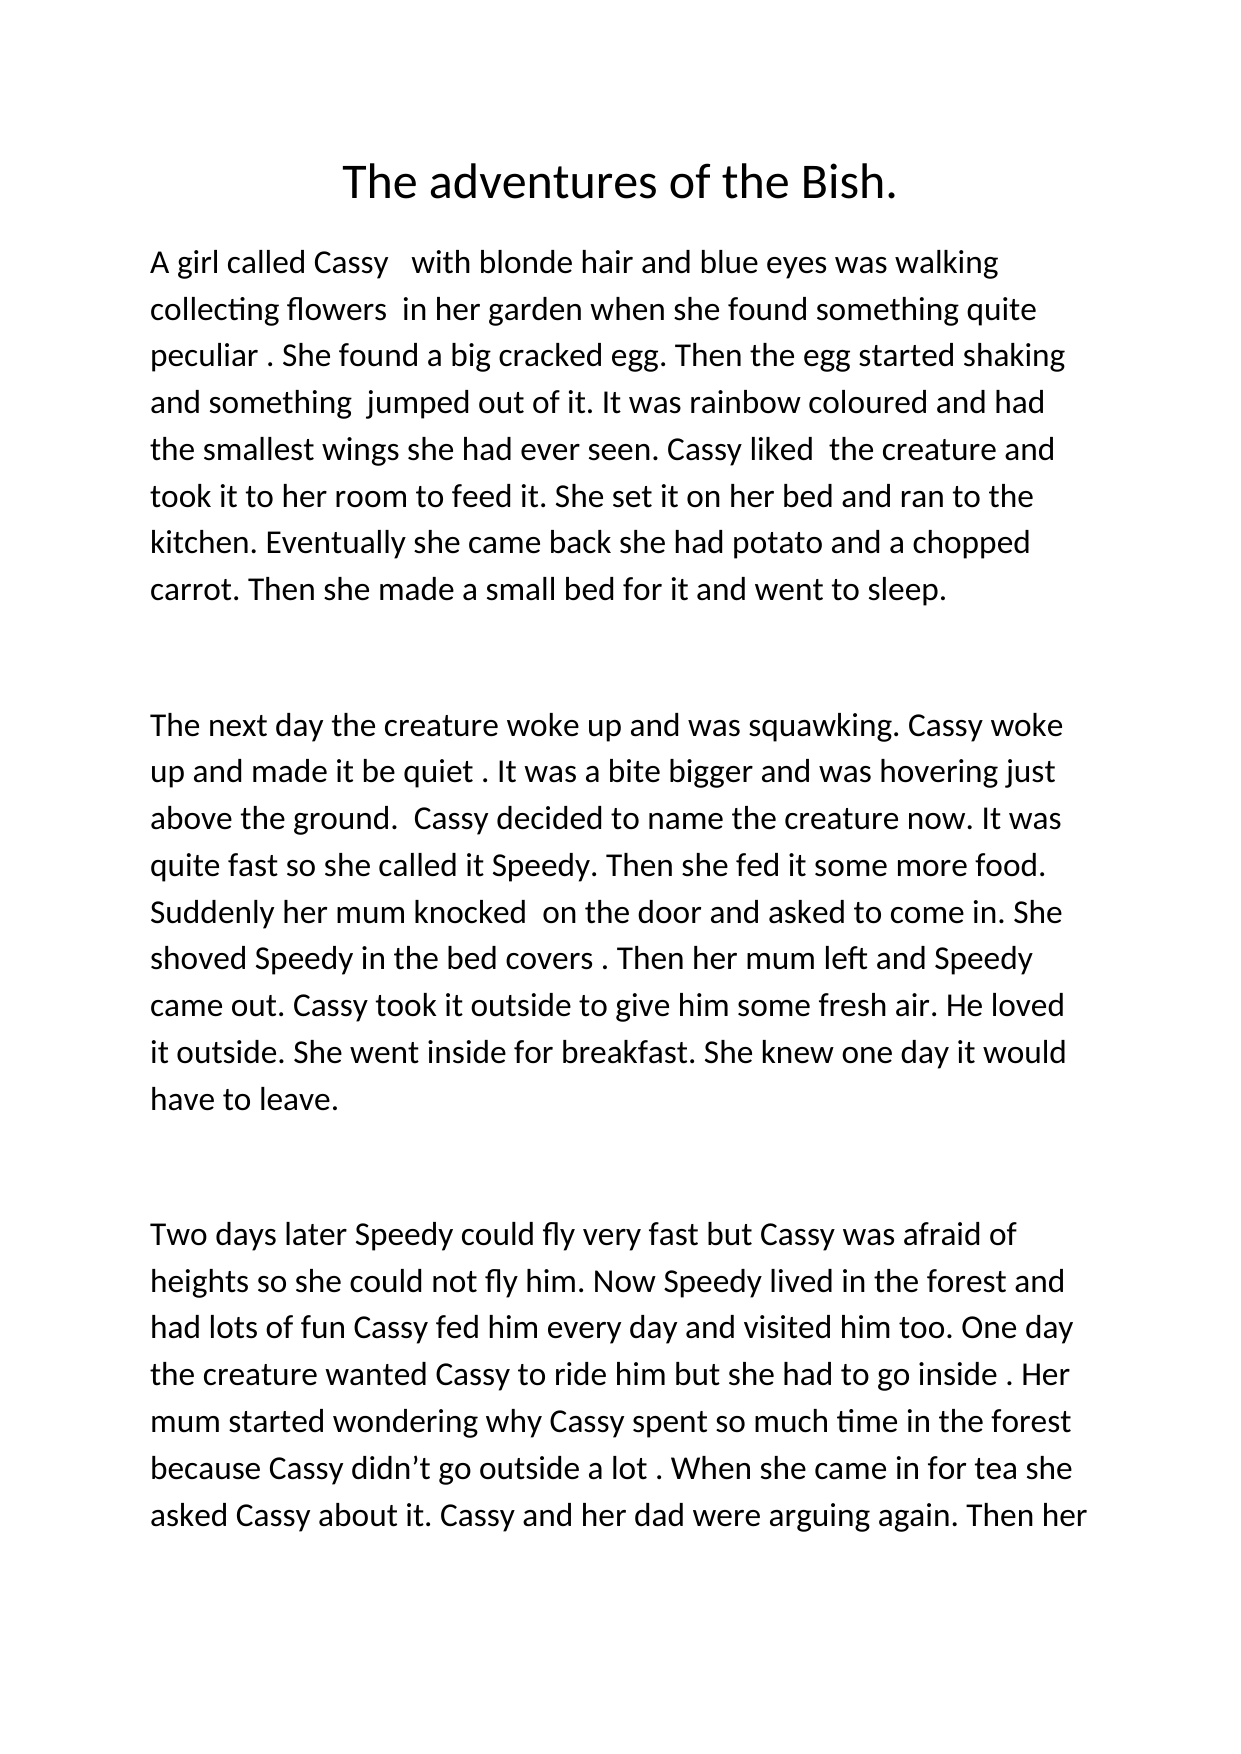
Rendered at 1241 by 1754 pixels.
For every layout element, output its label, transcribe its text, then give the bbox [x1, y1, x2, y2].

text The adventures of the Bish. [150, 150, 1090, 211]
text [150, 1213, 1090, 1534]
text A girl called Cassy with blonde hair and blue eyes was walking collecting flowers in her garden when she found something quite peculiar . She found a big cracked egg. Then the egg started shaking and something jumped out of it. It was rainbow coloured and had the smallest wings she had ever seen. Cassy liked the creature and took it to her room to feed it. She set it on her bed and ran to the kitchen. Eventually she came back she had potato and a chopped carrot. Then she made a small bed for it and went to sleep. [150, 241, 1090, 609]
text The next day the creature woke up and was squawking. Cassy woke up and made it be quiet . It was a bite bigger and was hovering just above the ground. Cassy decided to name the creature now. It was quite fast so she called it Speedy. Then she fed it some more food. Suddenly her mum knocked on the door and asked to come in. She shoved Speedy in the bed covers . Then her mum left and Speedy came out. Cassy took it outside to give him some fresh air. He loved it outside. She went inside for breakfast. She knew one day it would have to leave. [150, 703, 1090, 1118]
